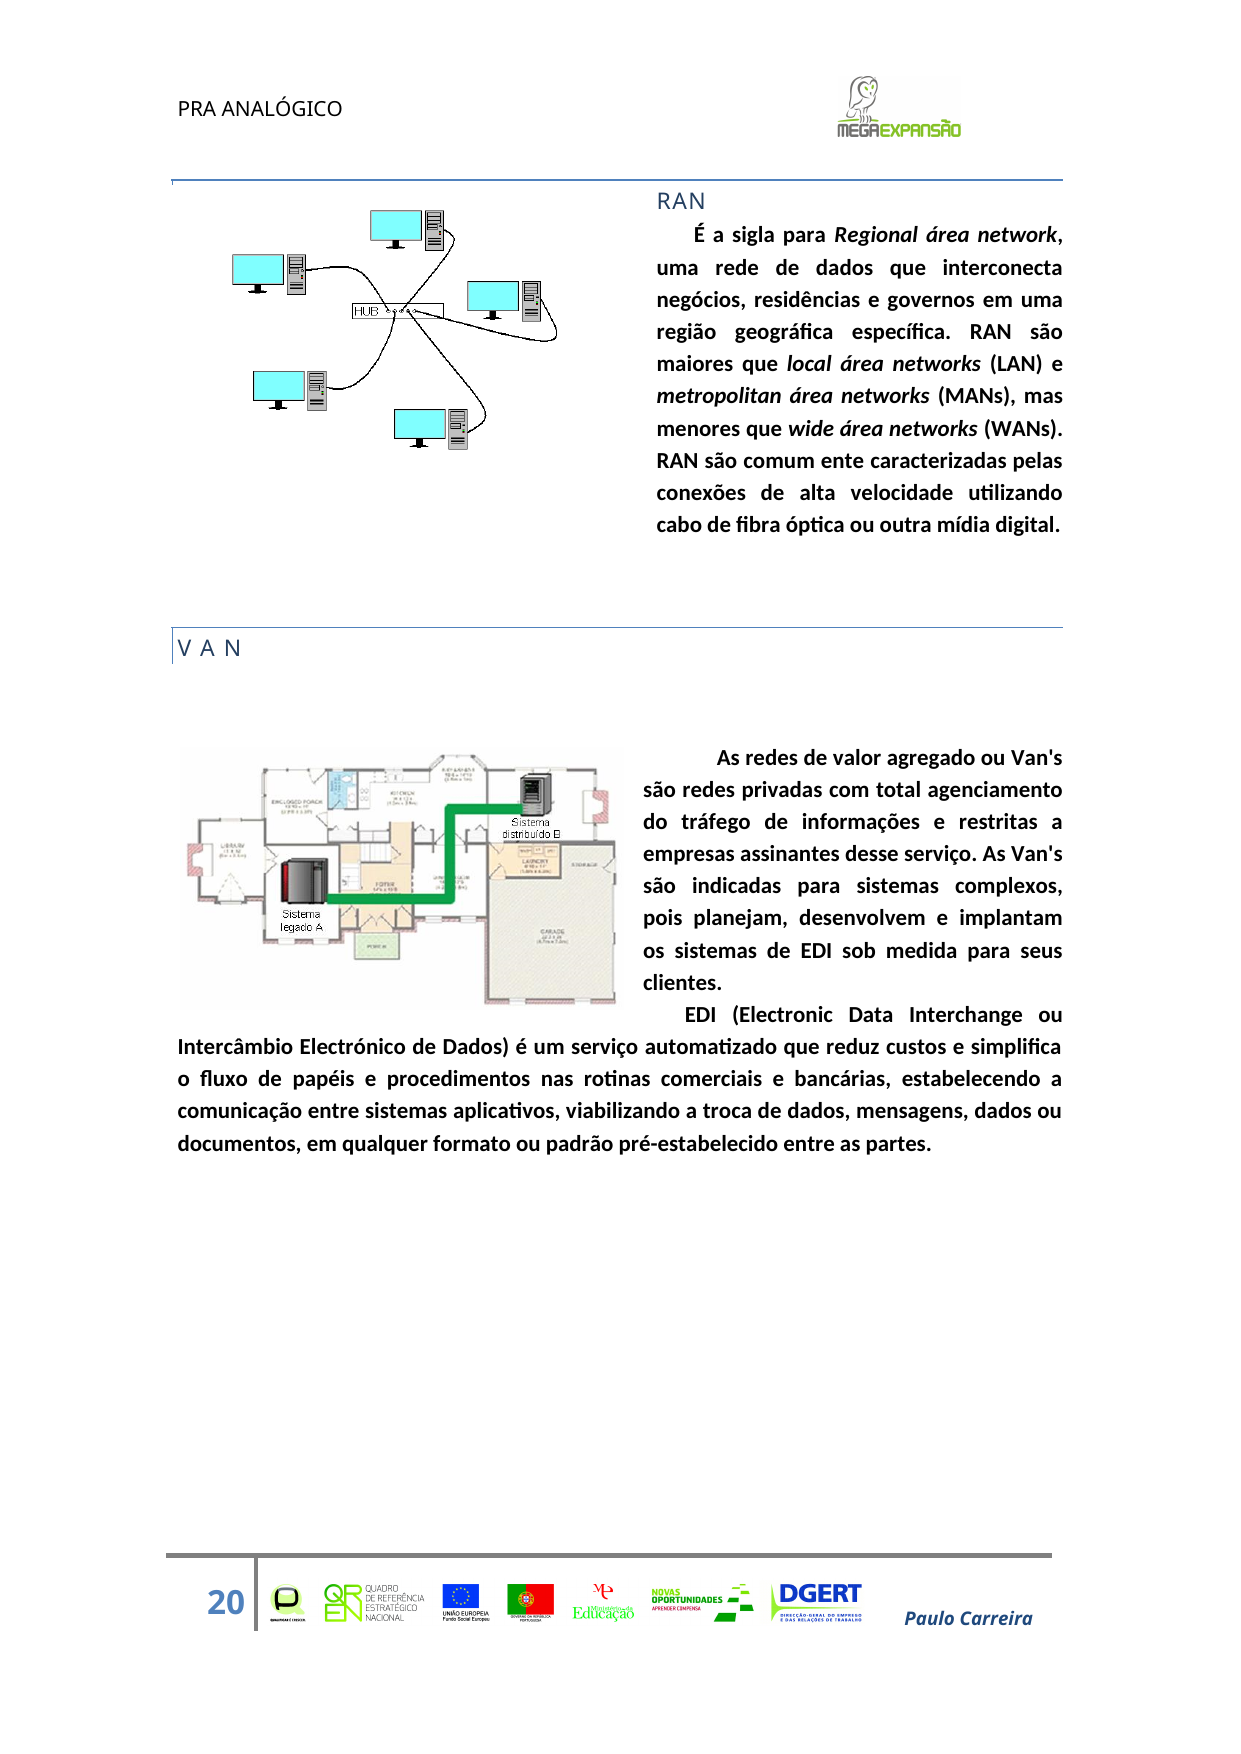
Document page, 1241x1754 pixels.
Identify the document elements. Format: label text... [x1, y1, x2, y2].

subtitle RAN [173, 181, 1063, 216]
subtitle V A N [173, 628, 1063, 664]
picture [837, 76, 962, 137]
picture [267, 1578, 865, 1626]
picture [169, 185, 638, 535]
picture [180, 747, 624, 1010]
